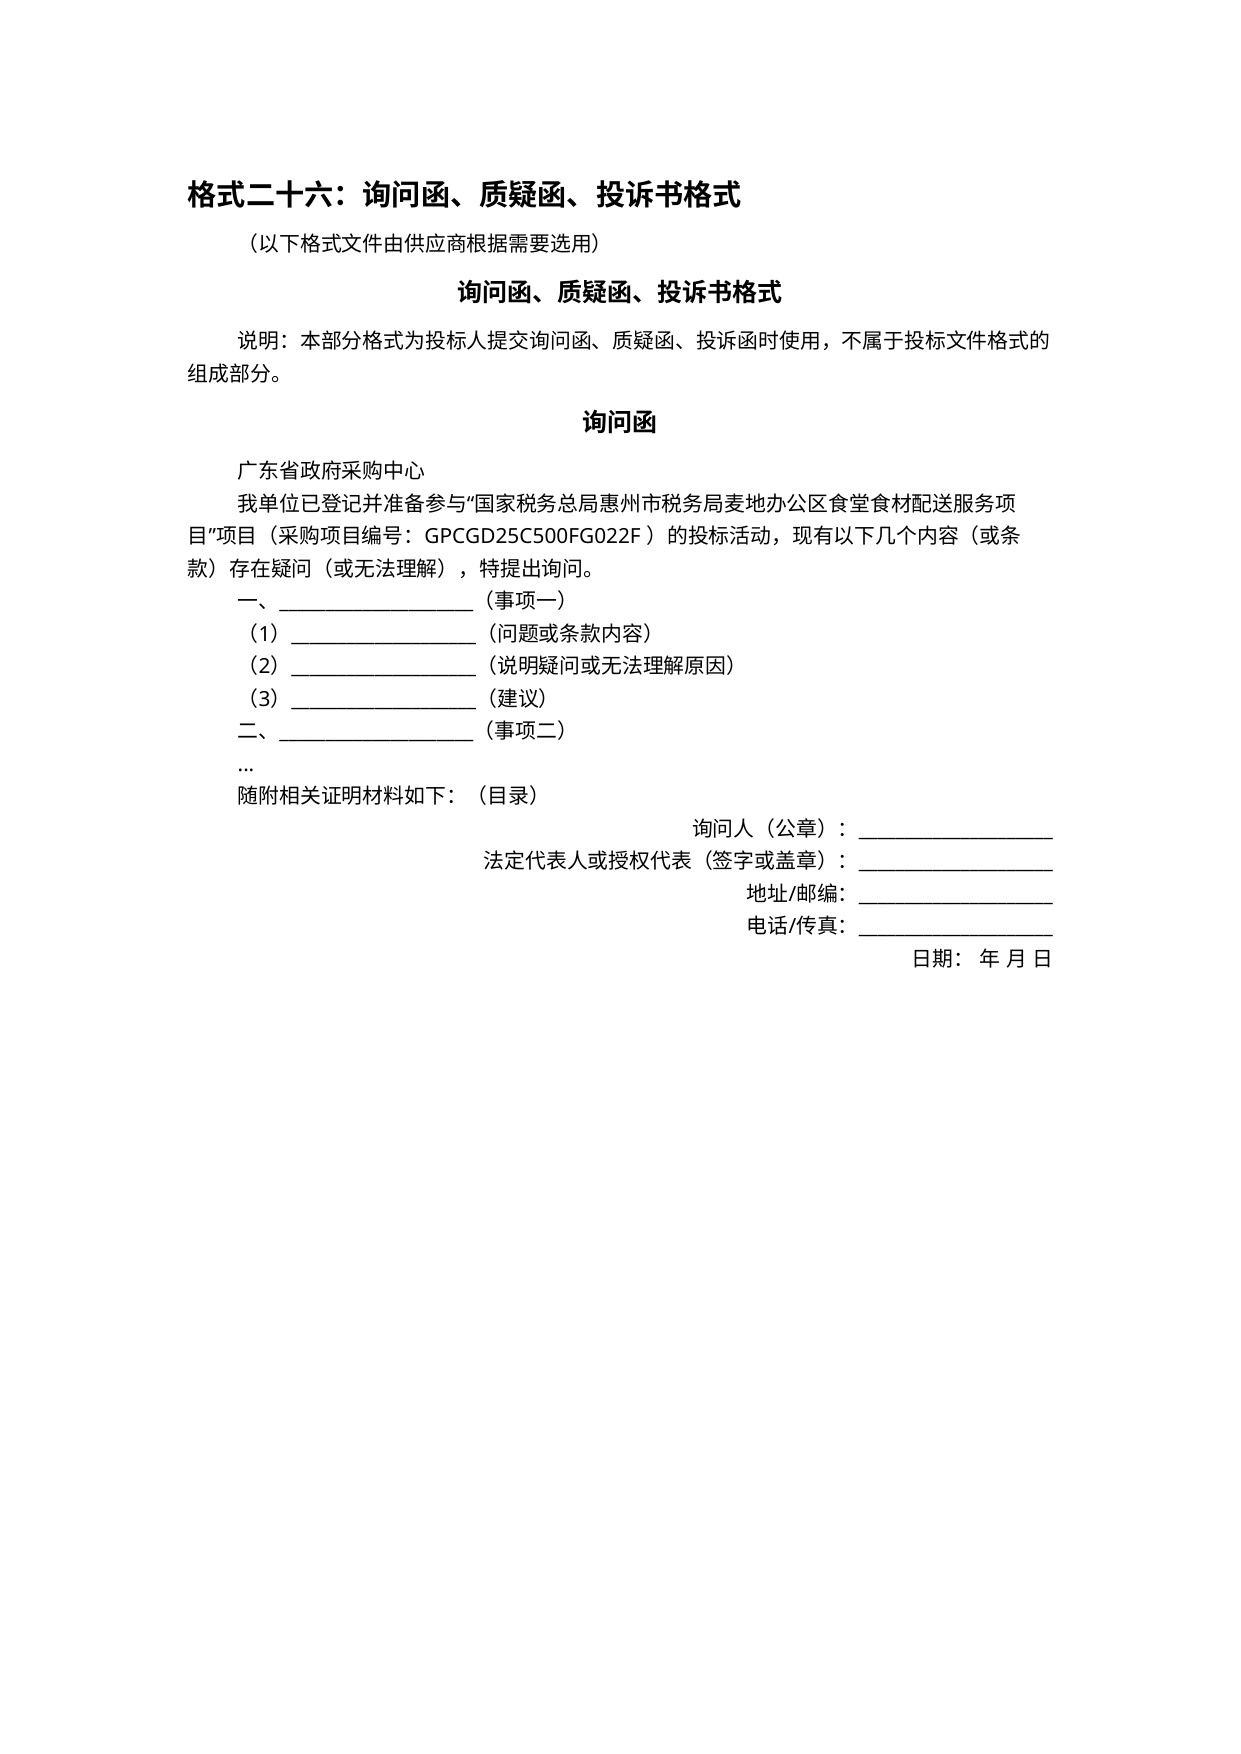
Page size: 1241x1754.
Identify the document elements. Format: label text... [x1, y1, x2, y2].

text 日期： 年 月 日 [187, 942, 1053, 974]
text 询问函、质疑函、投诉书格式 [187, 259, 1053, 324]
text 电话/传真：_____________________ [187, 909, 1053, 942]
text （1）____________________（问题或条款内容） [187, 617, 1053, 649]
text ... [187, 747, 1053, 779]
text 一、_____________________（事项一） [187, 584, 1053, 617]
text 我单位已登记并准备参与“国家税务总局惠州市税务局麦地办公区食堂食材配送服务项目”项目（采购项目编号：GPCGD25C500FG022F ）的投标活动，现有以下几个内容（或条款）存在疑问（或无法理解），特提出询问。 [187, 487, 1053, 584]
text 地址/邮编：_____________________ [187, 877, 1053, 909]
text 说明：本部分格式为投标人提交询问函、质疑函、投诉函时使用，不属于投标文件格式的组成部分。 [187, 324, 1053, 389]
text 随附相关证明材料如下：（目录） [187, 779, 1053, 812]
text 二、_____________________（事项二） [187, 714, 1053, 747]
text 格式二十六：询问函、质疑函、投诉书格式 [187, 162, 1053, 227]
text （2）____________________（说明疑问或无法理解原因） [187, 649, 1053, 682]
text （以下格式文件由供应商根据需要选用） [187, 227, 1053, 259]
text 询问人（公章）：_____________________ [187, 812, 1053, 844]
text 法定代表人或授权代表（签字或盖章）：_____________________ [187, 844, 1053, 877]
text （3）____________________（建议） [187, 682, 1053, 714]
text 询问函 [187, 389, 1053, 454]
text 广东省政府采购中心 [187, 454, 1053, 487]
